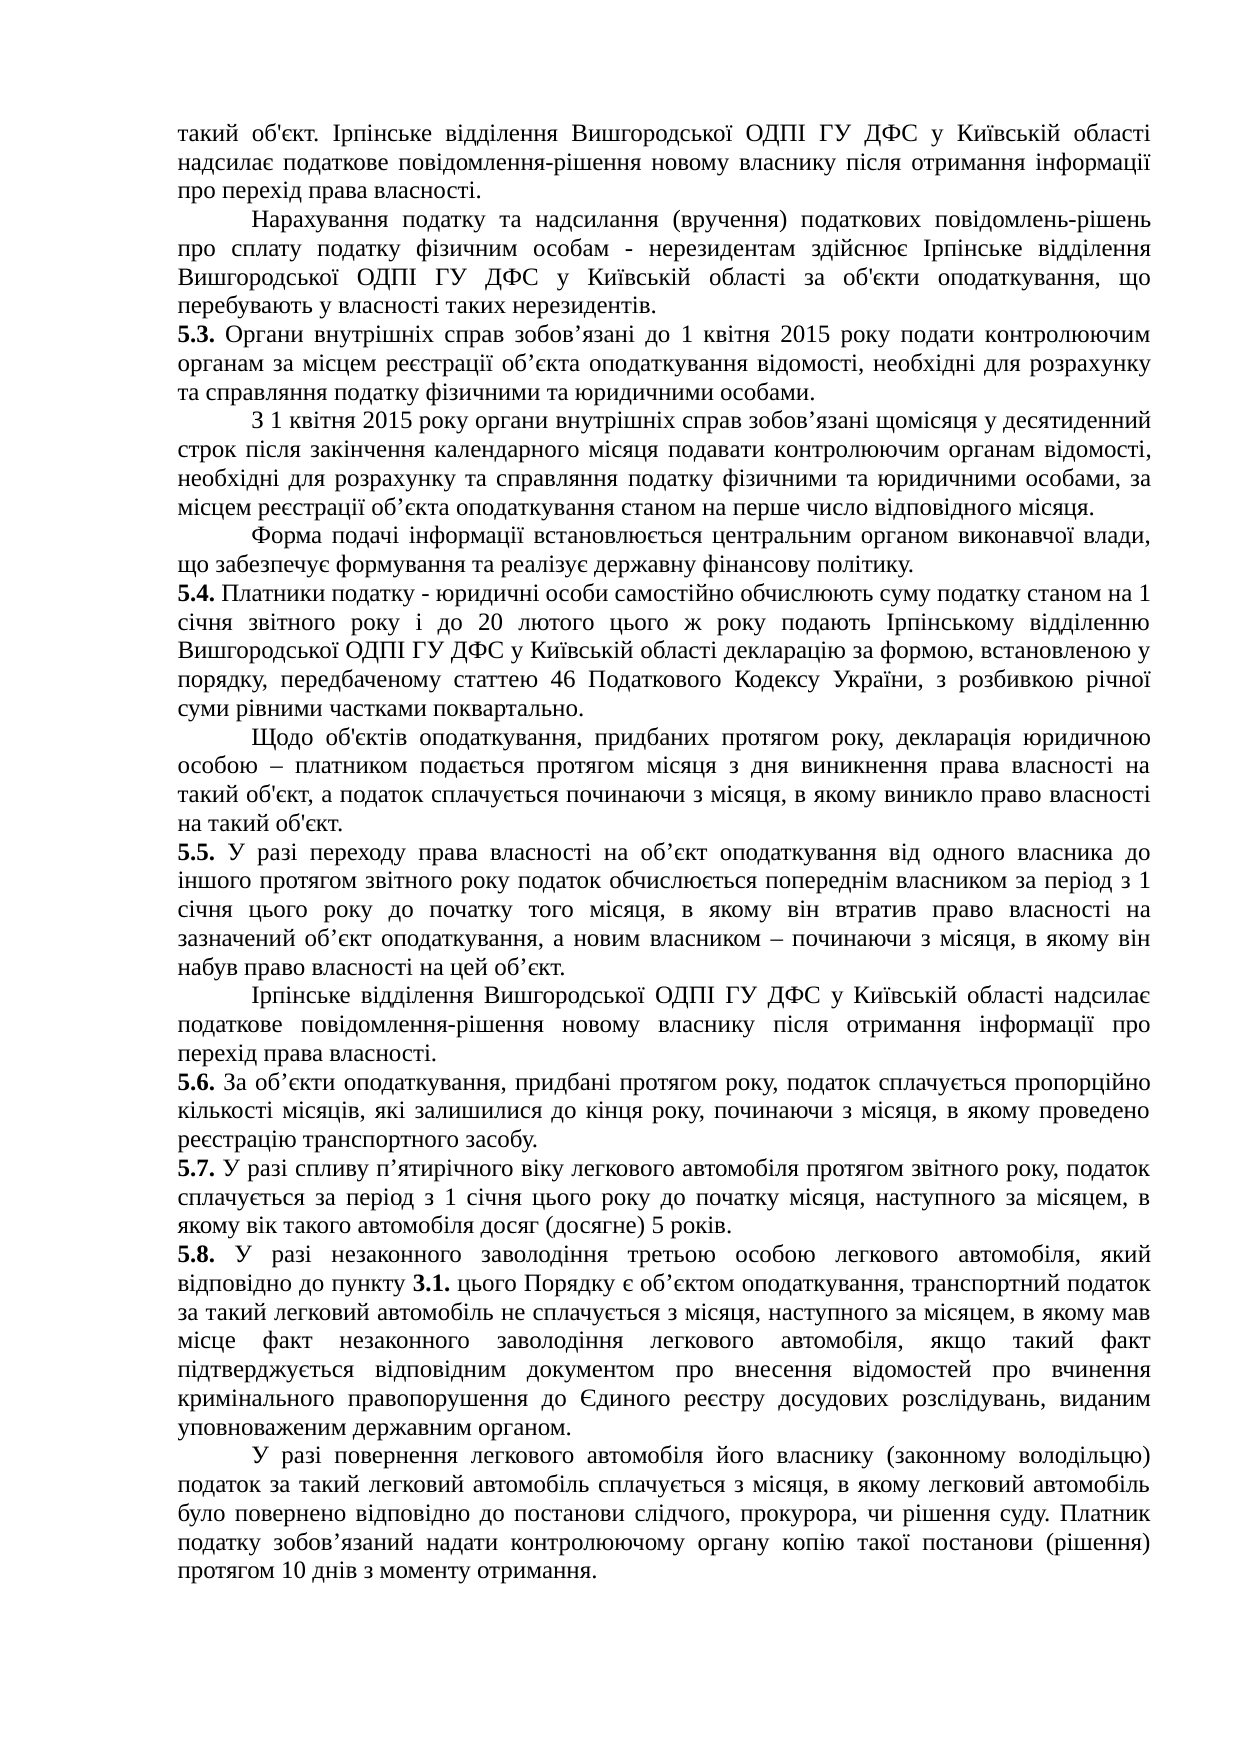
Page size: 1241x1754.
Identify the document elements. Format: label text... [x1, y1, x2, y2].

text 5.8. У разі незаконного заволодіння третьою особою легкового автомобіля, який відповідно до пункту 3.1. цього Порядку є об’єктом оподаткування, транспортний податок за такий легковий автомобіль не сплачується з місяця, наступного за місяцем, в якому мав місце факт незаконного заволодіння легкового автомобіля, якщо такий факт підтверджується відповідним документом про внесення відомостей про вчинення кримінального правопорушення до Єдиного реєстру досудових розслідувань, виданим уповноваженим державним органом. [177, 1239, 1152, 1441]
text 5.6. За об’єкти оподаткування, придбані протягом року, податок сплачується пропорційно кількості місяців, які залишилися до кінця року, починаючи з місяця, в якому проведено реєстрацію транспортного засобу. [177, 1067, 1152, 1153]
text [177, 118, 1152, 204]
text 5.5. У разі переходу права власності на об’єкт оподаткування від одного власника до іншого протягом звітного року податок обчислюється попереднім власником за період з 1 січня цього року до початку того місяця, в якому він втратив право власності на зазначений об’єкт оподаткування, а новим власником – починаючи з місяця, в якому він набув право власності на цей об’єкт. [177, 837, 1152, 981]
text Ірпінське відділення Вишгородської ОДПІ ГУ ДФС у Київській області надсилає податкове повідомлення-рішення новому власнику після отримання інформації про перехід права власності. [177, 981, 1152, 1067]
text 5.7. У разі спливу п’ятирічного віку легкового автомобіля протягом звітного року, податок сплачується за період з 1 січня цього року до початку місяця, наступного за місяцем, в якому вік такого автомобіля досяг (досягне) 5 років. [177, 1153, 1152, 1239]
text Щодо об'єктів оподаткування, придбаних протягом року, декларація юридичною особою – платником подається протягом місяця з дня виникнення права власності на такий об'єкт, а податок сплачується починаючи з місяця, в якому виникло право власності на такий об'єкт. [177, 722, 1152, 837]
text З 1 квітня 2015 року органи внутрішніх справ зобов’язані щомісяця у десятиденний строк після закінчення календарного місяця подавати контролюючим органам відомості, необхідні для розрахунку та справляння податку фізичними та юридичними особами, за місцем реєстрації об’єкта оподаткування станом на перше число відповідного місяця. [177, 406, 1152, 521]
text 5.4. Платники податку - юридичні особи самостійно обчислюють суму податку станом на 1 січня звітного року і до 20 лютого цього ж року подають Ірпінському відділенню Вишгородської ОДПІ ГУ ДФС у Київській області декларацію за формою, встановленою у порядку, передбаченому статтею 46 Податкового Кодексу України, з розбивкою річної суми рівними частками поквартально. [177, 578, 1152, 722]
text У разі повернення легкового автомобіля його власнику (законному володільцю) податок за такий легковий автомобіль сплачується з місяця, в якому легковий автомобіль було повернено відповідно до постанови слідчого, прокурора, чи рішення суду. Платник податку зобов’язаний надати контролюючому органу копію такої постанови (рішення) протягом 10 днів з моменту отримання. [177, 1441, 1152, 1584]
text 5.3. Органи внутрішніх справ зобов’язані до 1 квітня 2015 року подати контролюючим органам за місцем реєстрації об’єкта оподаткування відомості, необхідні для розрахунку та справляння податку фізичними та юридичними особами. [177, 319, 1152, 406]
text Форма подачі інформації встановлюється центральним органом виконавчої влади, що забезпечує формування та реалізує державну фінансову політику. [177, 521, 1152, 578]
text Нарахування податку та надсилання (вручення) податкових повідомлень-рішень про сплату податку фізичним особам - нерезидентам здійснює Ірпінське відділення Вишгородської ОДПІ ГУ ДФС у Київській області за об'єкти оподаткування, що перебувають у власності таких нерезидентів. [177, 204, 1152, 319]
